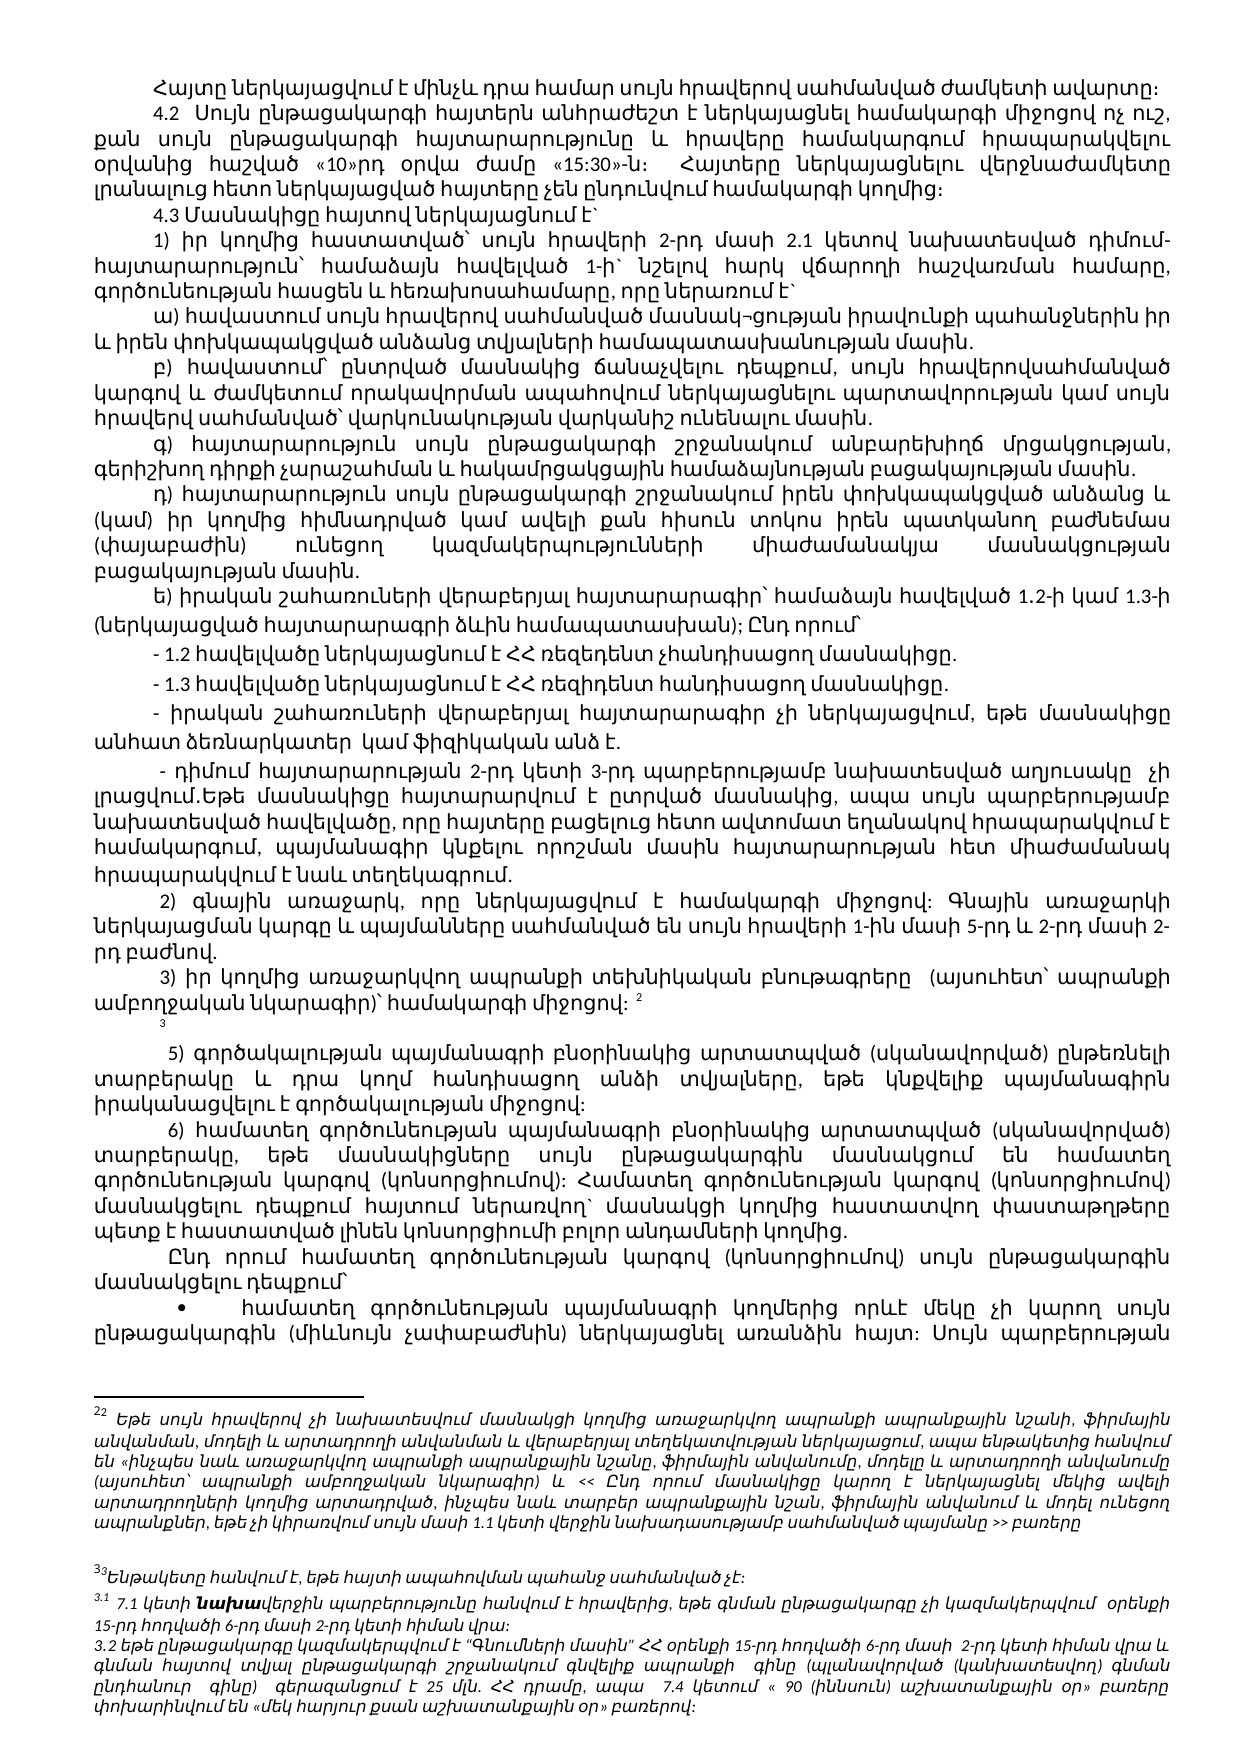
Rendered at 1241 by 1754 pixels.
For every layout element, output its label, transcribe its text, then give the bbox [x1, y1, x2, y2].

text - դիմում հայտարարության 2-րդ կետի 3-րդ պարբերությամբ նախատեսված աղյուսակը չի լրացվում․Եթե մասնակիցը հայտարարվում է ըտրված մասնակից, ապա սույն պարբերությամբ նախատեսված հավելվածը, որը հայտերը բացելուց հետո ավտոմատ եղանակով հրապարակվում է համակարգում, պայմանագիր կնքելու որոշման մասին հայտարարության հետ միաժամանակ հրապարակվում է նաև տեղեկագրում. [94, 758, 1171, 888]
text 4.3 Մասնակիցը հայտով ներկայացնում է` [94, 202, 1171, 227]
text Հայտը ներկայացվում է մինչև դրա համար սույն հրավերով սահմանված ժամկետի ավարտը։ [94, 75, 1171, 100]
text 3 [94, 1015, 1171, 1041]
text - 1.3 հավելվածը ներկայացնում է ՀՀ ռեզիդենտ հանդիսացող մասնակիցը. [94, 671, 1171, 696]
text բ) հավաստում՝ ընտրված մասնակից ճանաչվելու դեպքում, սույն հրավերովսահմանված կարգով և ժամկետում որակավորման ապահովում ներկայացնելու պարտավորության կամ սույն հրավերվ սահմանված՝ վարկունակության վարկանիշ ունենալու մասին. [94, 354, 1171, 431]
text Ընդ որում համատեղ գործունեության կարգով (կոնսորցիումով) սույն ընթացակարգին մասնակցելու դեպքում՝ [94, 1244, 1171, 1295]
text դ) հայտարարություն սույն ընթացակարգի շրջանակում իրեն փոխկապակցված անձանց և (կամ) իր կողմից հիմնադրված կամ ավելի քան հիսուն տոկոս իրեն պատկանող բաժնեմաս (փայաբաժին) ունեցող կազմակերպությունների միաժամանակյա մասնակցության բացակայության մասին. [94, 482, 1171, 583]
text 2) գնային առաջարկ, որը ներկայացվում է համակարգի միջոցով: Գնային առաջարկի ներկայացման կարգը և պայմանները սահմանված են սույն հրավերի 1-ին մասի 5-րդ և 2-րդ մասի 2-րդ բաժնով. [94, 888, 1171, 964]
text 6) համատեղ գործունեության պայմանագրի բնօրինակից արտատպված (սկանավորված) տարբերակը, եթե մասնակիցները սույն ընթացակարգին մասնակցում են համատեղ գործունեության կարգով (կոնսորցիումով): Համատեղ գործունեության կարգով (կոնսորցիումով) մասնակցելու դեպքում հայտում ներառվող` մասնակցի կողմից հաստատվող փաստաթղթերը պետք է հաստատված լինեն կոնսորցիումի բոլոր անդամների կողմից. [94, 1117, 1171, 1244]
text ե) իրական շահառուների վերաբերյալ հայտարարագիր՝ համաձայն հավելված 1․2-ի կամ 1.3-ի (ներկայացված հայտարարագրի ձևին համապատասխան); Ընդ որում՝ [94, 583, 1171, 638]
text - 1.2 հավելվածը ներկայացնում է ՀՀ ռեզեդենտ չհանդիսացող մասնակիցը. [94, 642, 1171, 667]
text 1) իր կողմից հաստատված՝ սույն հրավերի 2-րդ մասի 2.1 կետով նախատեսված դիմում-հայտարարություն՝ համաձայն հավելված 1-ի` նշելով հարկ վճարողի հաշվառման համարը, գործունեության հասցեն և հեռախոսահամարը, որը ներառում է` [94, 227, 1171, 304]
text ա) հավաստում սույն հրավերով սահմանված մասնակ¬ցության իրավունքի պահանջներին իր և իրեն փոխկապակցված անձանց տվյալների համապատասխանության մասին. [94, 304, 1171, 354]
text 3) իր կողմից առաջարկվող ապրանքի տեխնիկական բնութագրերը (այսուհետ՝ ապրանքի ամբողջական նկարագիր)՝ համակարգի միջոցով: 2 [94, 964, 1171, 1015]
text 5) գործակալության պայմանագրի բնօրինակից արտատպված (սկանավորված) ընթեռնելի տարբերակը և դրա կողմ հանդիսացող անձի տվյալները, եթե կնքվելիք պայմանագիրն իրականացվելու է գործակալության միջոցով: [94, 1041, 1171, 1117]
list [94, 1295, 1171, 1346]
text - իրական շահառուների վերաբերյալ հայտարարագիր չի ներկայացվում, եթե մասնակիցը անհատ ձեռնարկատեր կամ ֆիզիկական անձ է. [94, 700, 1171, 754]
text գ) հայտարարություն սույն ընթացակարգի շրջանակում անբարեխիղճ մրցակցության, գերիշխող դիրքի չարաշահման և հակամրցակցային համաձայնության բացակայության մասին. [94, 431, 1171, 482]
text 4.2 Սույն ընթացակարգի հայտերն անհրաժեշտ է ներկայացնել համակարգի միջոցով ոչ ուշ, քան սույն ընթացակարգի հայտարարությունը և հրավերը համակարգում հրապարակվելու օրվանից հաշված «10»րդ օրվա ժամը «15:30»-ն։ Հայտերը ներկայացնելու վերջնաժամկետը լրանալուց հետո ներկայացված հայտերը չեն ընդունվում համակարգի կողմից։ [94, 100, 1171, 202]
